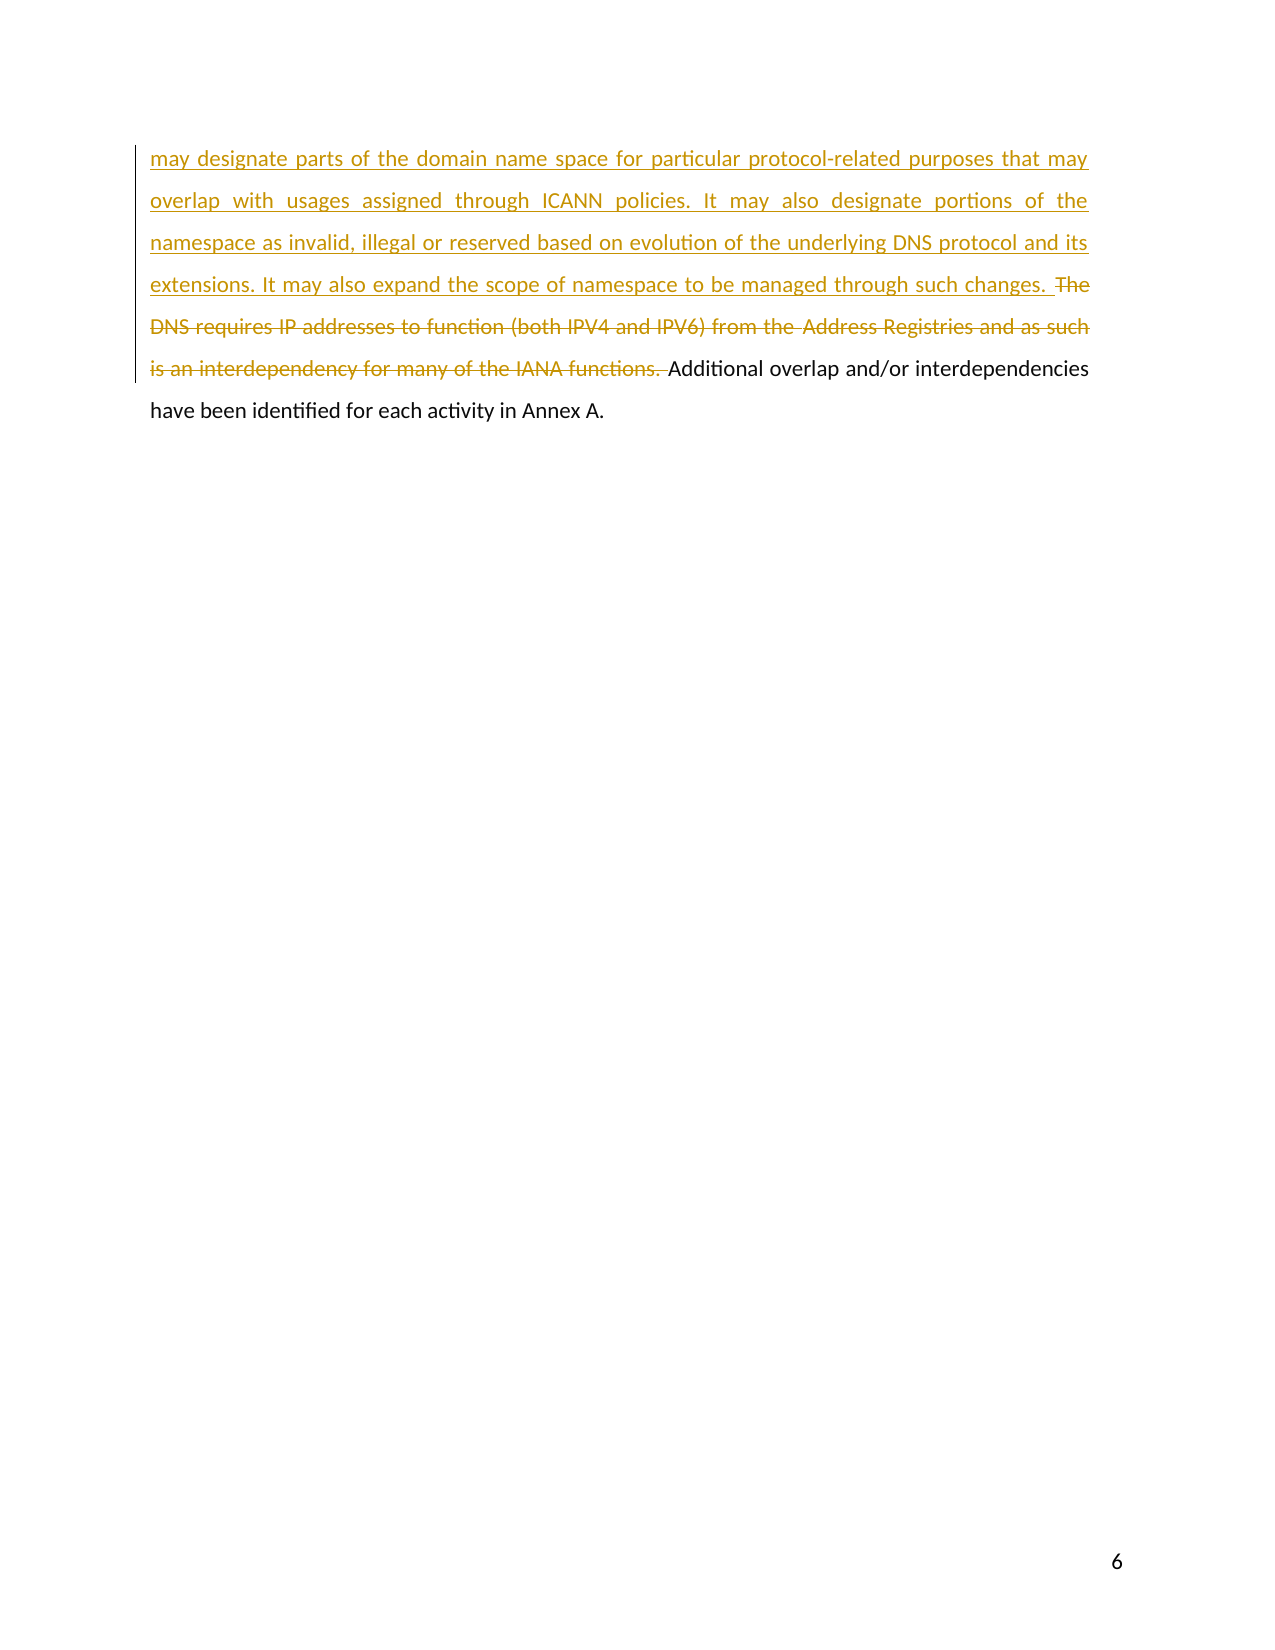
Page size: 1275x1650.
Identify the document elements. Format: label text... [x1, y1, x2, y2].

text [150, 170, 1089, 211]
text Additional overlap and/or interdependencies have been identified for each activity in Annex A. [150, 212, 1089, 253]
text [150, 144, 1089, 169]
text Additional overlap and/or interdependencies have been identified for each activity in Annex A. [150, 254, 1089, 328]
text Additional overlap and/or interdependencies have been identified for each activity in Annex A. [150, 329, 1089, 424]
